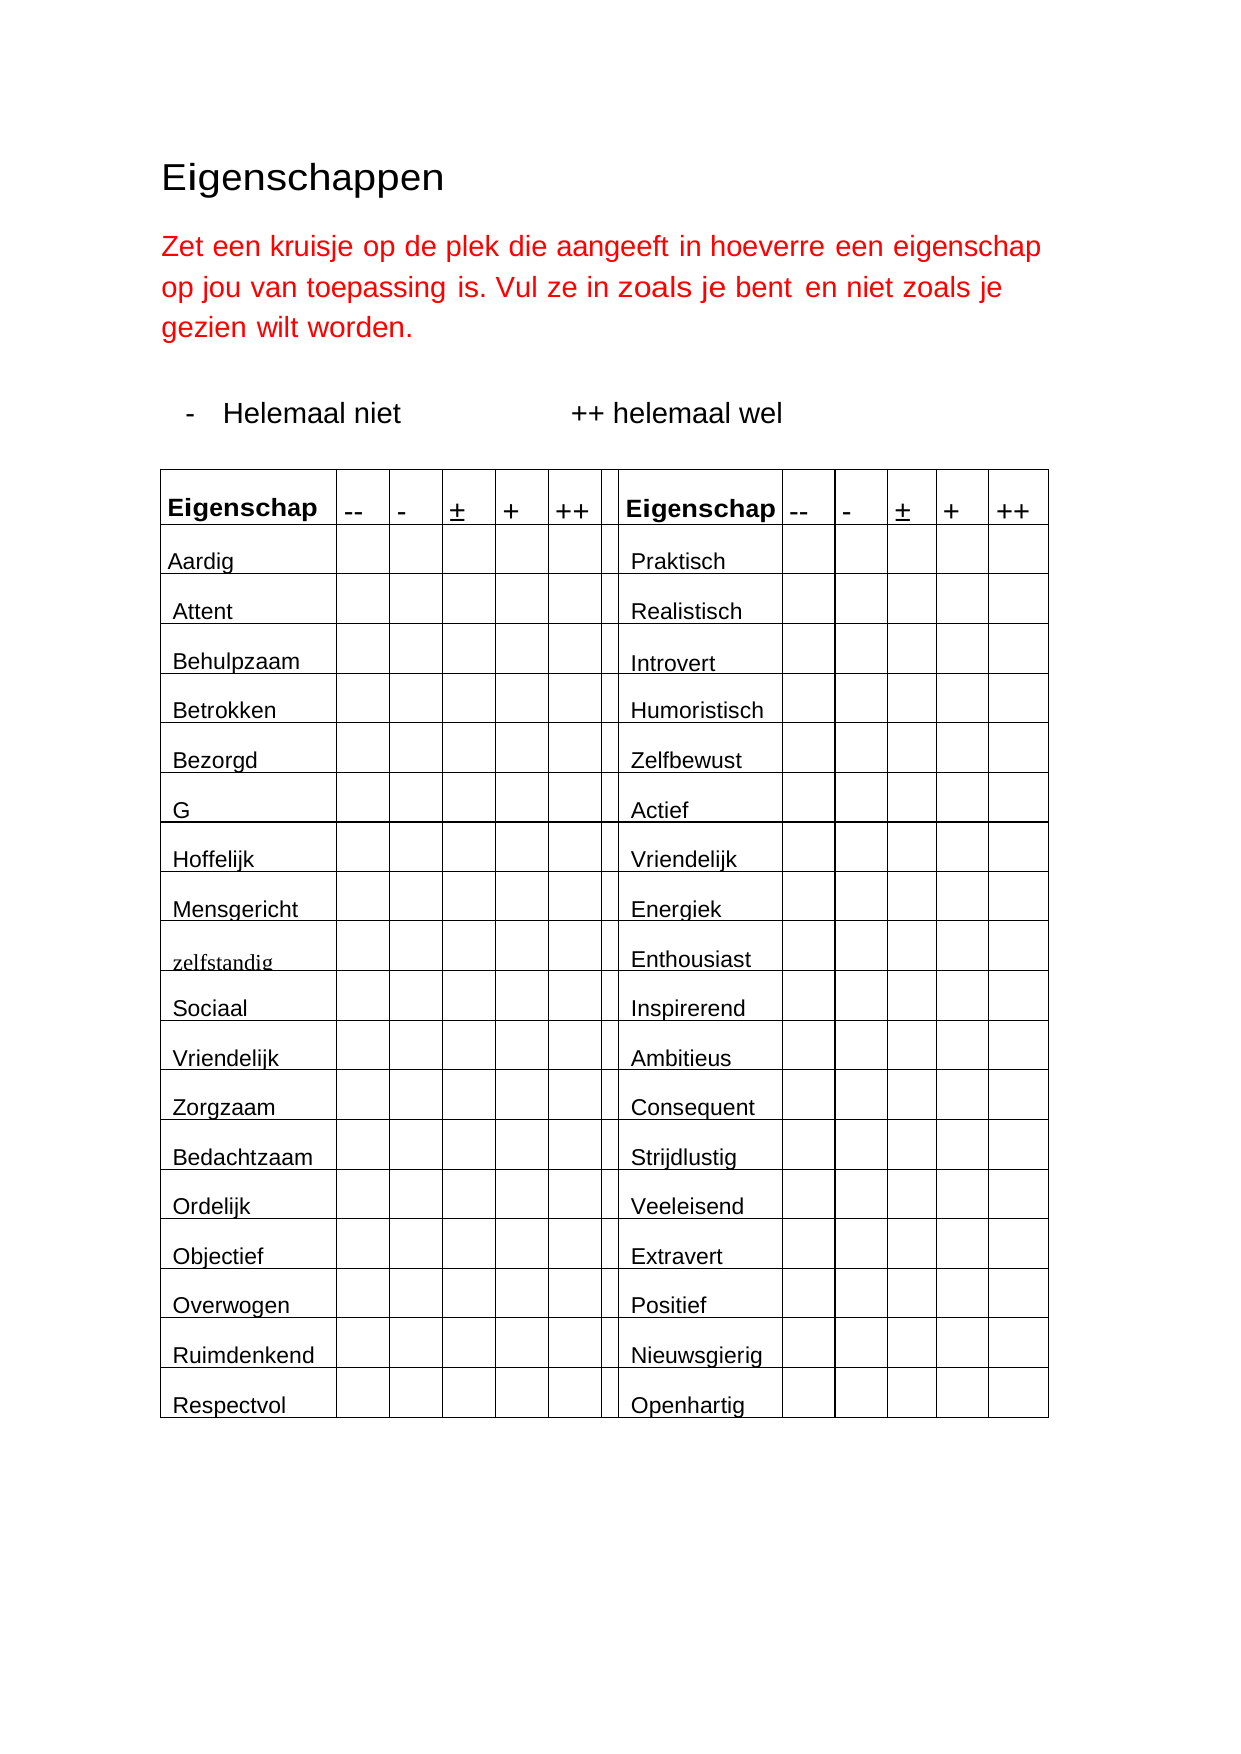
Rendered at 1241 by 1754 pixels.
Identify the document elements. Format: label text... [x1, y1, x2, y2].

table_cell [888, 1070, 936, 1119]
table_cell [496, 1318, 548, 1367]
table_cell [390, 1070, 442, 1119]
table_cell [496, 574, 548, 623]
table_cell [888, 1269, 936, 1317]
table_cell [337, 773, 389, 821]
table_header -- [783, 470, 834, 524]
table_cell [549, 921, 601, 970]
table_cell [390, 823, 442, 871]
table_cell Objectief [161, 1219, 336, 1268]
table_cell [549, 823, 601, 871]
table_cell [337, 525, 389, 573]
table_cell [443, 1219, 495, 1268]
table_header ± [888, 470, 936, 524]
table_header + [496, 470, 548, 524]
table_header Eigenschap [161, 470, 336, 524]
table_cell [836, 823, 887, 871]
table_cell [549, 872, 601, 920]
table_cell [390, 674, 442, 722]
table_cell Positief [619, 1269, 782, 1317]
table_cell Vriendelijk [161, 1021, 336, 1069]
table_cell [783, 723, 834, 772]
table_cell [337, 823, 389, 871]
table_cell [937, 1318, 988, 1367]
table_cell [549, 1318, 601, 1367]
table_cell [937, 624, 988, 672]
table_cell [989, 525, 1048, 573]
table_cell [443, 773, 495, 821]
table_cell [496, 823, 548, 871]
table_cell [549, 971, 601, 1019]
table_cell [549, 525, 601, 573]
table_cell [937, 1170, 988, 1218]
table_cell [602, 1368, 618, 1417]
table_cell [443, 624, 495, 672]
table_cell [836, 723, 887, 772]
table_cell [390, 723, 442, 772]
table_cell [836, 574, 887, 623]
table_cell [937, 1120, 988, 1168]
table_cell [836, 971, 887, 1019]
table_cell [937, 525, 988, 573]
table_cell [888, 773, 936, 821]
table_header ++ [549, 470, 601, 524]
table_cell Attent [161, 574, 336, 623]
table_cell [836, 1269, 887, 1317]
table_cell [836, 773, 887, 821]
table_cell [443, 1318, 495, 1367]
table_cell [390, 1219, 442, 1268]
table_cell [602, 921, 618, 970]
table_cell [783, 1120, 834, 1168]
table_cell [836, 872, 887, 920]
table_cell [836, 1070, 887, 1119]
table_cell [937, 823, 988, 871]
table_cell [496, 1170, 548, 1218]
table_cell Extravert [619, 1219, 782, 1268]
table_cell [989, 1219, 1048, 1268]
table_cell [496, 674, 548, 722]
table_cell [836, 1021, 887, 1069]
table_cell [390, 574, 442, 623]
table_cell Zorgzaam [161, 1070, 336, 1119]
table_cell Openhartig [619, 1368, 782, 1417]
table_cell [602, 872, 618, 920]
table_cell [989, 1368, 1048, 1417]
table_cell [836, 674, 887, 722]
table_cell [337, 1170, 389, 1218]
table_cell [783, 525, 834, 573]
table_cell [836, 1318, 887, 1367]
table_cell Praktisch [619, 525, 782, 573]
table_cell [602, 574, 618, 623]
table_cell [937, 1070, 988, 1119]
table_cell [337, 872, 389, 920]
table_cell [783, 1318, 834, 1367]
table_cell [496, 624, 548, 672]
table_cell [390, 1368, 442, 1417]
table_cell Inspirerend [619, 971, 782, 1019]
table_cell [337, 1368, 389, 1417]
table_cell [888, 823, 936, 871]
table_cell [783, 574, 834, 623]
table_cell [783, 624, 834, 672]
table_cell [496, 723, 548, 772]
table_cell [783, 674, 834, 722]
table_cell [989, 872, 1048, 920]
table_cell [836, 1219, 887, 1268]
table_cell [836, 624, 887, 672]
table_header + [937, 470, 988, 524]
table_cell [337, 1070, 389, 1119]
table_cell Strijdlustig [619, 1120, 782, 1168]
table_cell [937, 574, 988, 623]
table_cell [443, 1070, 495, 1119]
table_cell [337, 1318, 389, 1367]
table_cell [496, 1368, 548, 1417]
table_cell [989, 1070, 1048, 1119]
table_cell [549, 574, 601, 623]
table_cell [937, 723, 988, 772]
table_cell Veeleisend [619, 1170, 782, 1218]
table_cell Introvert [619, 624, 782, 672]
table_cell [602, 1318, 618, 1367]
table_cell [443, 872, 495, 920]
table_cell [602, 723, 618, 772]
table_cell [888, 921, 936, 970]
table_cell [937, 872, 988, 920]
table_cell [337, 723, 389, 772]
table_cell [496, 1219, 548, 1268]
table_cell [937, 1219, 988, 1268]
table_cell Bezorgd [161, 723, 336, 772]
table_cell [337, 921, 389, 970]
table_cell Ruimdenkend [161, 1318, 336, 1367]
table_cell [989, 773, 1048, 821]
table_cell [836, 1120, 887, 1168]
table_cell Respectvol [161, 1368, 336, 1417]
list Helemaal niet ++ helemaal wel [185, 406, 1093, 427]
table_cell [888, 1318, 936, 1367]
table_cell [337, 1269, 389, 1317]
table_cell [443, 1269, 495, 1317]
table_cell [989, 1269, 1048, 1317]
table_cell [443, 1021, 495, 1069]
table_cell [390, 971, 442, 1019]
table_cell Betrokken [161, 674, 336, 722]
table_cell [337, 971, 389, 1019]
table_cell [783, 1269, 834, 1317]
table_cell Ambitieus [619, 1021, 782, 1069]
table_cell [783, 1219, 834, 1268]
table_cell [549, 674, 601, 722]
table_cell [337, 1120, 389, 1168]
table_cell [443, 1170, 495, 1218]
table_cell [549, 1021, 601, 1069]
table_cell [602, 1070, 618, 1119]
table_cell [783, 1368, 834, 1417]
table_cell [783, 921, 834, 970]
table_cell [937, 773, 988, 821]
table_cell [549, 1070, 601, 1119]
table_cell [937, 971, 988, 1019]
table_cell [496, 525, 548, 573]
table_cell [602, 1269, 618, 1317]
table_cell [496, 1120, 548, 1168]
table_cell Zelfbewust [619, 723, 782, 772]
table_cell [549, 1368, 601, 1417]
table_cell Sociaal [161, 971, 336, 1019]
table_cell [888, 872, 936, 920]
table_cell Ordelijk [161, 1170, 336, 1218]
table_cell [783, 1021, 834, 1069]
table_cell [496, 773, 548, 821]
table_cell [602, 525, 618, 573]
table_cell [443, 723, 495, 772]
table_header ++ [989, 470, 1048, 524]
table_cell [602, 1120, 618, 1168]
table_cell [989, 971, 1048, 1019]
table_cell [390, 1170, 442, 1218]
table_cell [783, 872, 834, 920]
table_header ± [443, 470, 495, 524]
table_cell [888, 1021, 936, 1069]
table_cell Overwogen [161, 1269, 336, 1317]
table_cell [602, 823, 618, 871]
table_cell [989, 624, 1048, 672]
table_cell [989, 921, 1048, 970]
table_cell [989, 1021, 1048, 1069]
table_cell [443, 525, 495, 573]
table_cell Hoffelijk [161, 823, 336, 871]
table_header -- [337, 470, 389, 524]
table_cell [443, 674, 495, 722]
table_cell [989, 1170, 1048, 1218]
table_cell [337, 574, 389, 623]
table_cell [602, 674, 618, 722]
table_cell [888, 1219, 936, 1268]
table_cell [337, 624, 389, 672]
text Zet een kruisje op de plek die aangeeft in hoeverre een eigenschap op jou van toepassing is. Vul ze in zoals je bent en niet zoals je gezien wilt worden. [161, 229, 1061, 344]
table_cell [836, 921, 887, 970]
table_cell [496, 1070, 548, 1119]
text Eigenschappen [161, 155, 1093, 198]
table_cell [337, 1219, 389, 1268]
table_cell [390, 773, 442, 821]
table_cell [989, 1318, 1048, 1367]
table_cell [390, 872, 442, 920]
table_cell [783, 823, 834, 871]
table_cell Bedachtzaam [161, 1120, 336, 1168]
table_cell [602, 971, 618, 1019]
table_cell [888, 1368, 936, 1417]
table_cell [443, 1120, 495, 1168]
table_cell Actief [619, 773, 782, 821]
table_cell Consequent [619, 1070, 782, 1119]
table_cell [836, 1170, 887, 1218]
table_cell [989, 723, 1048, 772]
table_cell [549, 1120, 601, 1168]
table_cell [496, 971, 548, 1019]
table_cell Behulpzaam [161, 624, 336, 672]
table_cell [602, 1219, 618, 1268]
table_cell [496, 1021, 548, 1069]
table_cell Humoristisch [619, 674, 782, 722]
table_cell [989, 574, 1048, 623]
table_cell [836, 525, 887, 573]
table_cell [888, 674, 936, 722]
table_cell [549, 1269, 601, 1317]
table_cell [496, 921, 548, 970]
table_cell [888, 624, 936, 672]
table_cell [989, 674, 1048, 722]
table_cell [496, 1269, 548, 1317]
table_cell [888, 574, 936, 623]
table_cell [443, 1368, 495, 1417]
table_cell [937, 1368, 988, 1417]
table_cell [783, 1170, 834, 1218]
table_cell [602, 1170, 618, 1218]
table_cell [390, 1318, 442, 1367]
table_cell [549, 1170, 601, 1218]
table_cell [390, 1021, 442, 1069]
table_cell [443, 823, 495, 871]
table_cell [337, 1021, 389, 1069]
table_cell [937, 674, 988, 722]
table_cell [602, 624, 618, 672]
table_cell [836, 1368, 887, 1417]
table_cell [888, 971, 936, 1019]
table_cell [602, 773, 618, 821]
table_cell [390, 1120, 442, 1168]
table_cell Nieuwsgierig [619, 1318, 782, 1367]
table_cell [549, 773, 601, 821]
table_cell [443, 574, 495, 623]
table_cell Enthousiast [619, 921, 782, 970]
table_cell [549, 624, 601, 672]
table_header [602, 470, 618, 524]
table_cell [783, 1070, 834, 1119]
table_cell [496, 872, 548, 920]
table_cell Aardig [161, 525, 336, 573]
table_cell [888, 1120, 936, 1168]
table_cell [888, 723, 936, 772]
table_cell zelfstandig [161, 921, 336, 970]
table_cell [783, 773, 834, 821]
table_cell [783, 971, 834, 1019]
table_cell [888, 525, 936, 573]
table_cell [337, 674, 389, 722]
table_cell [549, 1219, 601, 1268]
table_cell Realistisch [619, 574, 782, 623]
table_header Eigenschap [619, 470, 782, 524]
table_cell [390, 525, 442, 573]
table_cell [390, 921, 442, 970]
table_cell [989, 1120, 1048, 1168]
table_cell Mensgericht [161, 872, 336, 920]
table_header - [836, 470, 887, 524]
table_cell Goedgehumeurd [161, 773, 336, 821]
table_cell Vriendelijk [619, 823, 782, 871]
table_cell [549, 723, 601, 772]
table_header - [390, 470, 442, 524]
table_cell [390, 1269, 442, 1317]
table_cell Energiek [619, 872, 782, 920]
table_cell [888, 1170, 936, 1218]
table_cell [937, 1021, 988, 1069]
table_cell [937, 921, 988, 970]
table_cell [602, 1021, 618, 1069]
table_cell [989, 823, 1048, 871]
table_cell [443, 971, 495, 1019]
table_cell [390, 624, 442, 672]
table_cell [937, 1269, 988, 1317]
table_cell [443, 921, 495, 970]
